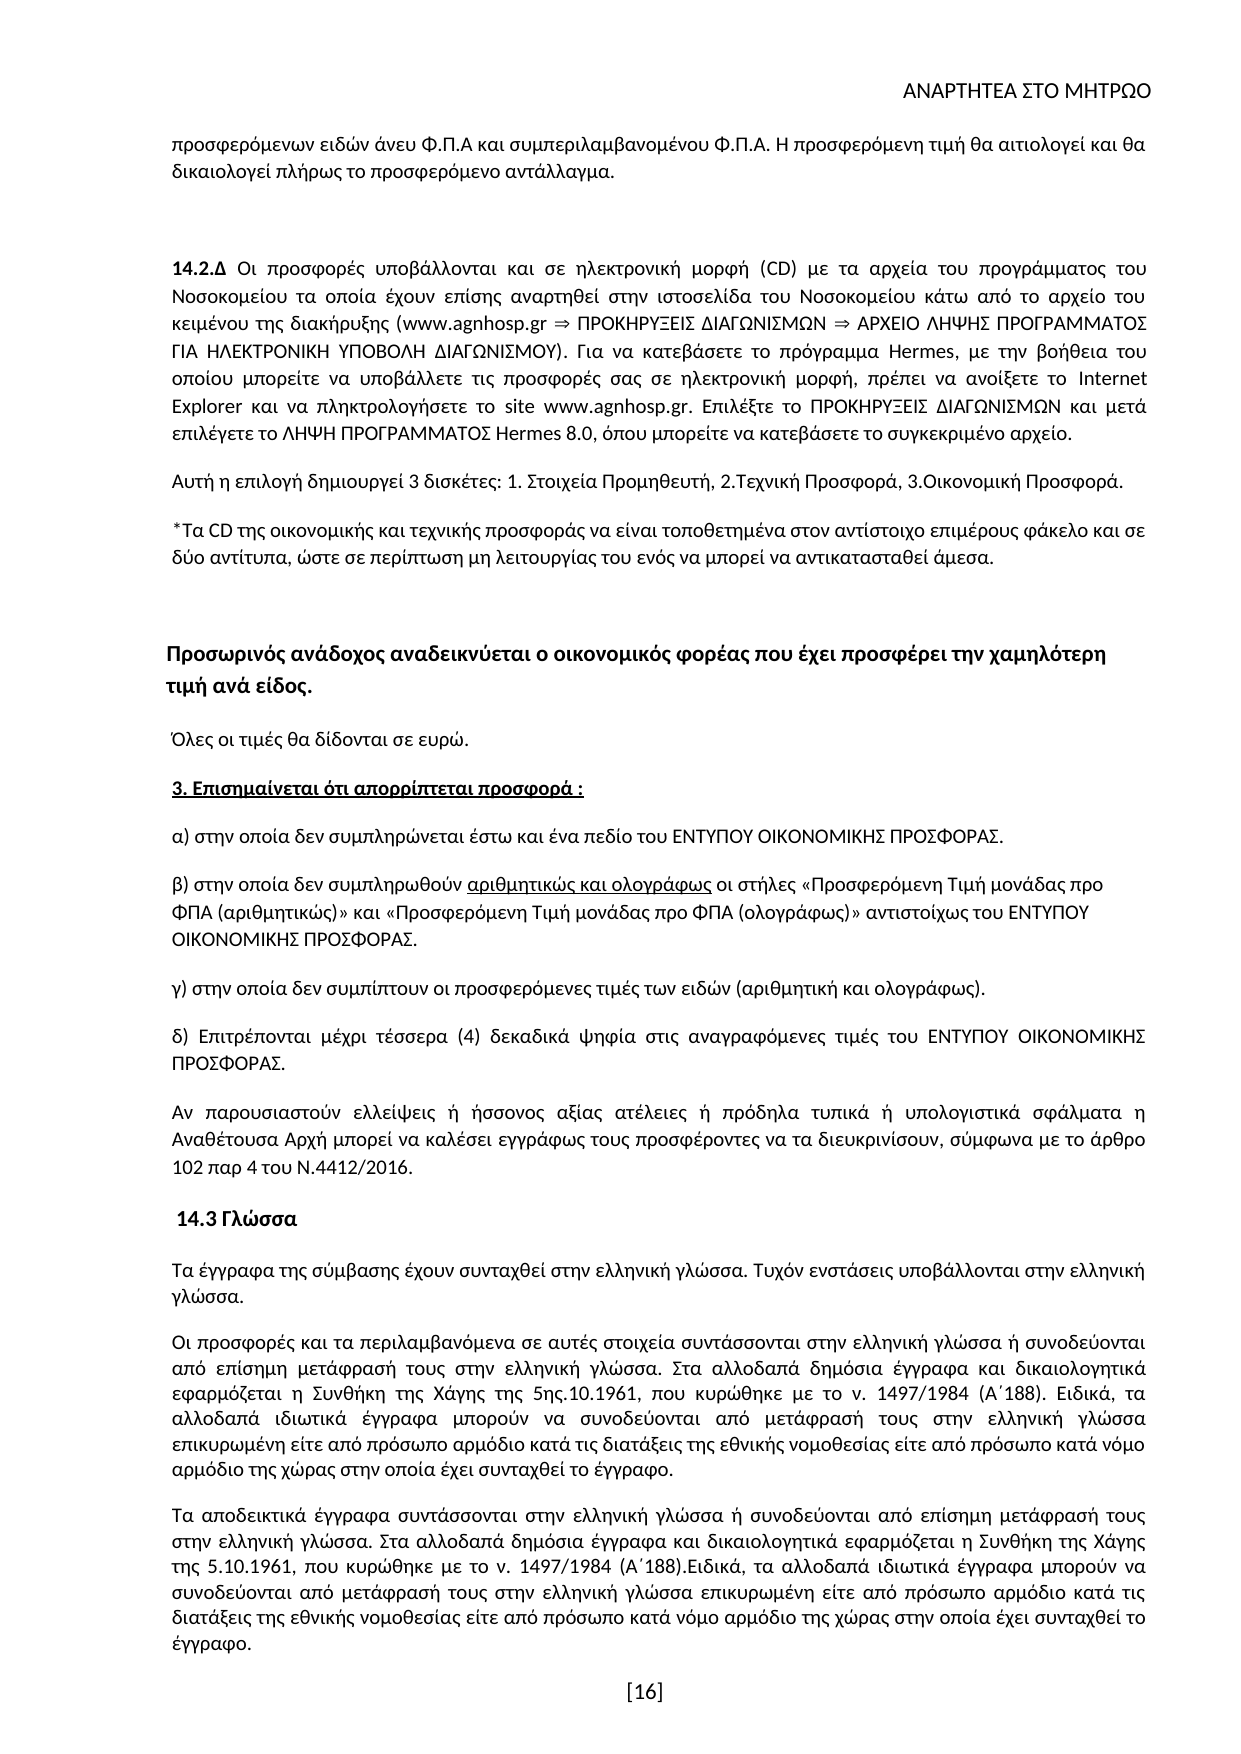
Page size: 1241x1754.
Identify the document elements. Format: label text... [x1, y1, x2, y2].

text Τα έγγραφα της σύμβασης έχουν συνταχθεί στην ελληνική γλώσσα. Τυχόν ενστάσεις υποβάλλονται στην ελληνική γλώσσα. [172, 1258, 1147, 1308]
text Οι προσφορές και τα περιλαμβανόμενα σε αυτές στοιχεία συντάσσονται στην ελληνική γλώσσα ή συνοδεύονται από επίσημη μετάφρασή τους στην ελληνική γλώσσα. Στα αλλοδαπά δημόσια έγγραφα και δικαιολογητικά εφαρμόζεται η Συνθήκη της Χάγης της 5ης.10.1961, που κυρώθηκε με το ν. 1497/1984 (Α΄188). Ειδικά, τα αλλοδαπά ιδιωτικά έγγραφα μπορούν να συνοδεύονται από μετάφρασή τους στην ελληνική γλώσσα επικυρωμένη είτε από πρόσωπο αρμόδιο κατά τις διατάξεις της εθνικής νομοθεσίας είτε από πρόσωπο κατά νόμο αρμόδιο της χώρας στην οποία έχει συνταχθεί το έγγραφο. [172, 1329, 1147, 1482]
text Όλες οι τιμές θα δίδονται σε ευρώ. [172, 724, 599, 752]
text Αν παρουσιαστούν ελλείψεις ή ήσσονος αξίας ατέλειες ή πρόδηλα τυπικά ή υπολογιστικά σφάλματα η Αναθέτουσα Αρχή μπορεί να καλέσει εγγράφως τους προσφέροντες να τα διευκρινίσουν, σύμφωνα με το άρθρο 102 παρ 4 του Ν.4412/2016. [172, 1097, 1147, 1179]
text β) στην οποία δεν συμπληρωθούν αριθμητικώς και ολογράφως οι στήλες «Προσφερόμενη Τιμή μονάδας προ ΦΠΑ (αριθμητικώς)» και «Προσφερόμενη Τιμή μονάδας προ ΦΠΑ (ολογράφως)» αντιστοίχως του ΕΝΤΥΠΟΥ ΟΙΚΟΝΟΜΙΚΗΣ ΠΡΟΣΦΟΡΑΣ. [172, 869, 1147, 952]
text α) στην οποία δεν συμπληρώνεται έστω και ένα πεδίο του ΕΝΤΥΠΟΥ ΟΙΚΟΝΟΜΙΚΗΣ ΠΡΟΣΦΟΡΑΣ. [172, 821, 1147, 849]
text Αυτή η επιλογή δημιουργεί 3 δισκέτες: 1. Στοιχεία Προμηθευτή, 2.Τεχνική Προσφορά, 3.Οικονομική Προσφορά. [172, 467, 1147, 494]
text 3. Επισημαίνεται ότι απορρίπτεται προσφορά : [172, 773, 599, 800]
text *Τα CD της οικονομικής και τεχνικής προσφοράς να είναι τοποθετημένα στον αντίστοιχο επιμέρους φάκελο και σε δύο αντίτυπα, ώστε σε περίπτωση μη λειτουργίας του ενός να μπορεί να αντικατασταθεί άμεσα. [172, 515, 1147, 570]
text δ) Επιτρέπονται μέχρι τέσσερα (4) δεκαδικά ψηφία στις αναγραφόμενες τιμές του ΕΝΤΥΠΟΥ ΟΙΚΟΝΟΜΙΚΗΣ ΠΡΟΣΦΟΡΑΣ. [172, 1021, 1147, 1076]
text 14.2.Δ Οι προσφορές υποβάλλονται και σε ηλεκτρονική μορφή (CD) με τα αρχεία του προγράμματος του Νοσοκομείου τα οποία έχουν επίσης αναρτηθεί στην ιστοσελίδα του Νοσοκομείου κάτω από το αρχείο του κειμένου της διακήρυξης (www.agnhosp.gr ΠΡΟΚΗΡΥΞΕΙΣ ΔΙΑΓΩΝΙΣΜΩΝ ΑΡΧΕΙΟ ΛΗΨΗΣ ΠΡΟΓΡΑΜΜΑΤΟΣ ΓΙΑ ΗΛΕΚΤΡΟΝΙΚΗ ΥΠΟΒΟΛΗ ΔΙΑΓΩΝΙΣΜΟΥ). Για να κατεβάσετε το πρόγραμμα Hermes, με την βοήθεια του οποίου μπορείτε να υποβάλλετε τις προσφορές σας σε ηλεκτρονική μορφή, πρέπει να ανοίξετε το Internet Explorer και να πληκτρολογήσετε το site www.agnhosp.gr. Επιλέξτε το ΠΡΟΚΗΡΥΞΕΙΣ ΔΙΑΓΩΝΙΣΜΩΝ και μετά επιλέγετε το ΛΗΨΗ ΠΡΟΓΡΑΜΜΑΤΟΣ Hermes 8.0, όπου μπορείτε να κατεβάσετε το συγκεκριμένο αρχείο. [172, 253, 1147, 446]
text γ) στην οποία δεν συμπίπτουν οι προσφερόμενες τιμές των ειδών (αριθμητική και ολογράφως). [172, 973, 1147, 1000]
text Τα αποδεικτικά έγγραφα συντάσσονται στην ελληνική γλώσσα ή συνοδεύονται από επίσημη μετάφρασή τους στην ελληνική γλώσσα. Στα αλλοδαπά δημόσια έγγραφα και δικαιολογητικά εφαρμόζεται η Συνθήκη της Χάγης της 5.10.1961, που κυρώθηκε με το ν. 1497/1984 (Α΄188).Ειδικά, τα αλλοδαπά ιδιωτικά έγγραφα μπορούν να συνοδεύονται από μετάφρασή τους στην ελληνική γλώσσα επικυρωμένη είτε από πρόσωπο αρμόδιο κατά τις διατάξεις της εθνικής νομοθεσίας είτε από πρόσωπο κατά νόμο αρμόδιο της χώρας στην οποία έχει συνταχθεί το έγγραφο. [172, 1503, 1147, 1655]
text 14.3 Γλώσσα [176, 1204, 1151, 1233]
text Προσωρινός ανάδοχος αναδεικνύεται ο οικονομικός φορέας που έχει προσφέρει την χαμηλότερη τιμή ανά είδος. [166, 639, 1151, 699]
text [172, 129, 1147, 184]
